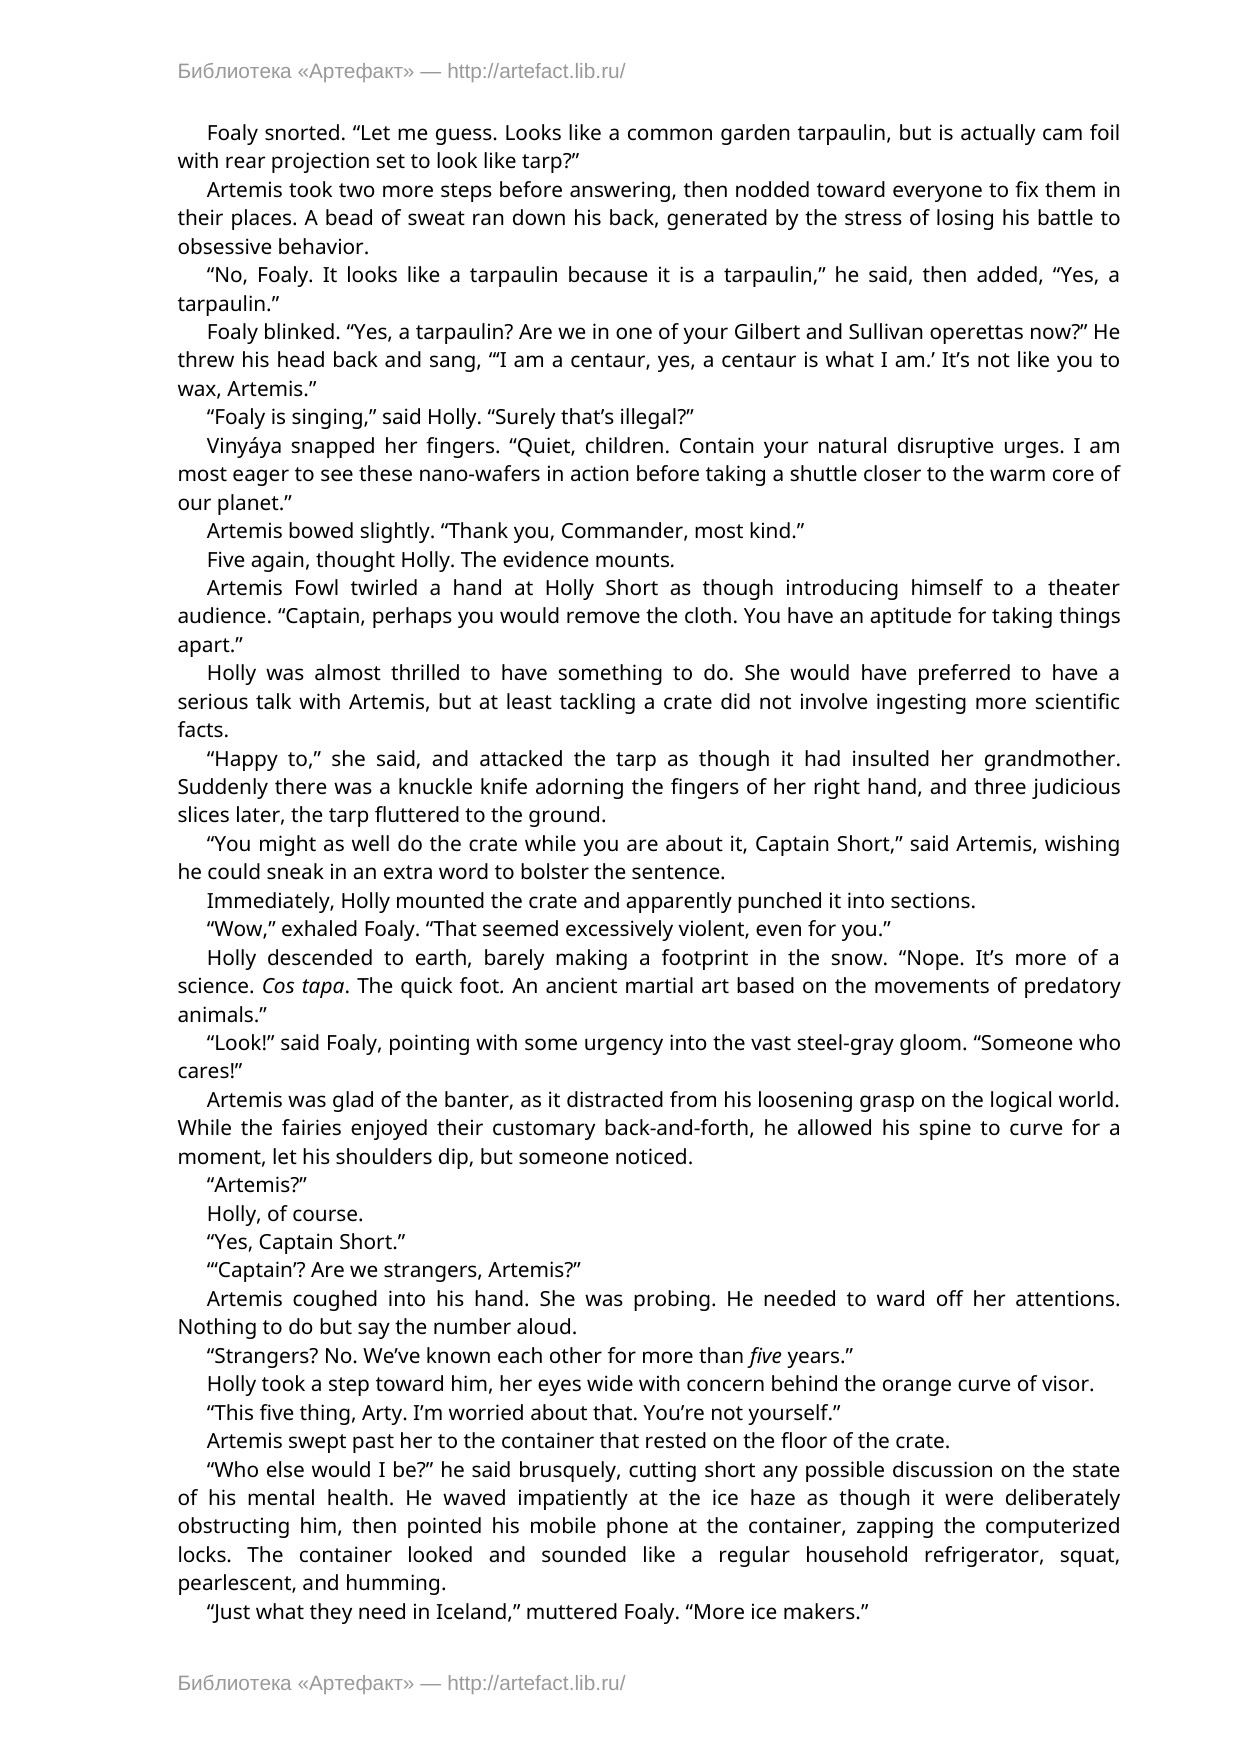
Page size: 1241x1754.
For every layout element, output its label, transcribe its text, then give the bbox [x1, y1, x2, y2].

text “Artemis?” [177, 1170, 1122, 1199]
text “Strangers? No. We’ve known each other for more than five years.” [177, 1341, 1122, 1369]
text Foaly snorted. “Let me guess. Looks like a common garden tarpaulin, but is actually cam foil with rear projection set to look like tarp?” [177, 118, 1122, 175]
text Holly was almost thrilled to have something to do. She would have preferred to have a serious talk with Artemis, but at least tackling a crate did not involve ingesting more scientific facts. [177, 658, 1122, 744]
text Artemis bowed slightly. “Thank you, Commander, most kind.” [177, 516, 1122, 545]
text Holly descended to earth, barely making a footprint in the snow. “Nope. It’s more of a science. Cos tapa. The quick foot. An ancient martial art based on the movements of predatory animals.” [177, 943, 1122, 1028]
text Artemis took two more steps before answering, then nodded toward everyone to fix them in their places. A bead of sweat ran down his back, generated by the stress of losing his battle to obsessive behavior. [177, 175, 1122, 260]
text “Yes, Captain Short.” [177, 1227, 1122, 1256]
text Five again, thought Holly. The evidence mounts. [177, 545, 1122, 573]
text Artemis Fowl twirled a hand at Holly Short as though introducing himself to a theater audience. “Captain, perhaps you would remove the cloth. You have an aptitude for taking things apart.” [177, 573, 1122, 658]
text “Just what they need in Iceland,” muttered Foaly. “More ice makers.” [177, 1597, 1122, 1625]
text Artemis was glad of the banter, as it distracted from his loosening grasp on the logical world. While the fairies enjoyed their customary back-and-forth, he allowed his spine to curve for a moment, let his shoulders dip, but someone noticed. [177, 1085, 1122, 1170]
text “Who else would I be?” he said brusquely, cutting short any possible discussion on the state of his mental health. He waved impatiently at the ice haze as though it were deliberately obstructing him, then pointed his mobile phone at the container, zapping the computerized locks. The container looked and sounded like a regular household refrigerator, squat, pearlescent, and humming. [177, 1455, 1122, 1597]
text “Look!” said Foaly, pointing with some urgency into the vast steel-gray gloom. “Someone who cares!” [177, 1028, 1122, 1085]
text Artemis swept past her to the container that rested on the floor of the crate. [177, 1426, 1122, 1455]
text Vinyáya snapped her fingers. “Quiet, children. Contain your natural disruptive urges. I am most eager to see these nano-wafers in action before taking a shuttle closer to the warm core of our planet.” [177, 431, 1122, 516]
text “‘Captain’? Are we strangers, Artemis?” [177, 1256, 1122, 1284]
text “Foaly is singing,” said Holly. “Surely that’s illegal?” [177, 402, 1122, 431]
text Immediately, Holly mounted the crate and apparently punched it into sections. [177, 886, 1122, 914]
text Artemis coughed into his hand. She was probing. He needed to ward off her attentions. Nothing to do but say the number aloud. [177, 1284, 1122, 1341]
text “Wow,” exhaled Foaly. “That seemed excessively violent, even for you.” [177, 914, 1122, 943]
text “No, Foaly. It looks like a tarpaulin because it is a tarpaulin,” he said, then added, “Yes, a tarpaulin.” [177, 260, 1122, 317]
text “Happy to,” she said, and attacked the tarp as though it had insulted her grandmother. Suddenly there was a knuckle knife adorning the fingers of her right hand, and three judicious slices later, the tarp fluttered to the ground. [177, 744, 1122, 829]
text Holly, of course. [177, 1199, 1122, 1227]
text “This five thing, Arty. I’m worried about that. You’re not yourself.” [177, 1398, 1122, 1426]
text “You might as well do the crate while you are about it, Captain Short,” said Artemis, wishing he could sneak in an extra word to bolster the sentence. [177, 829, 1122, 886]
text Holly took a step toward him, her eyes wide with concern behind the orange curve of visor. [177, 1369, 1122, 1398]
text Foaly blinked. “Yes, a tarpaulin? Are we in one of your Gilbert and Sullivan operettas now?” He threw his head back and sang, “‘I am a centaur, yes, a centaur is what I am.’ It’s not like you to wax, Artemis.” [177, 317, 1122, 402]
